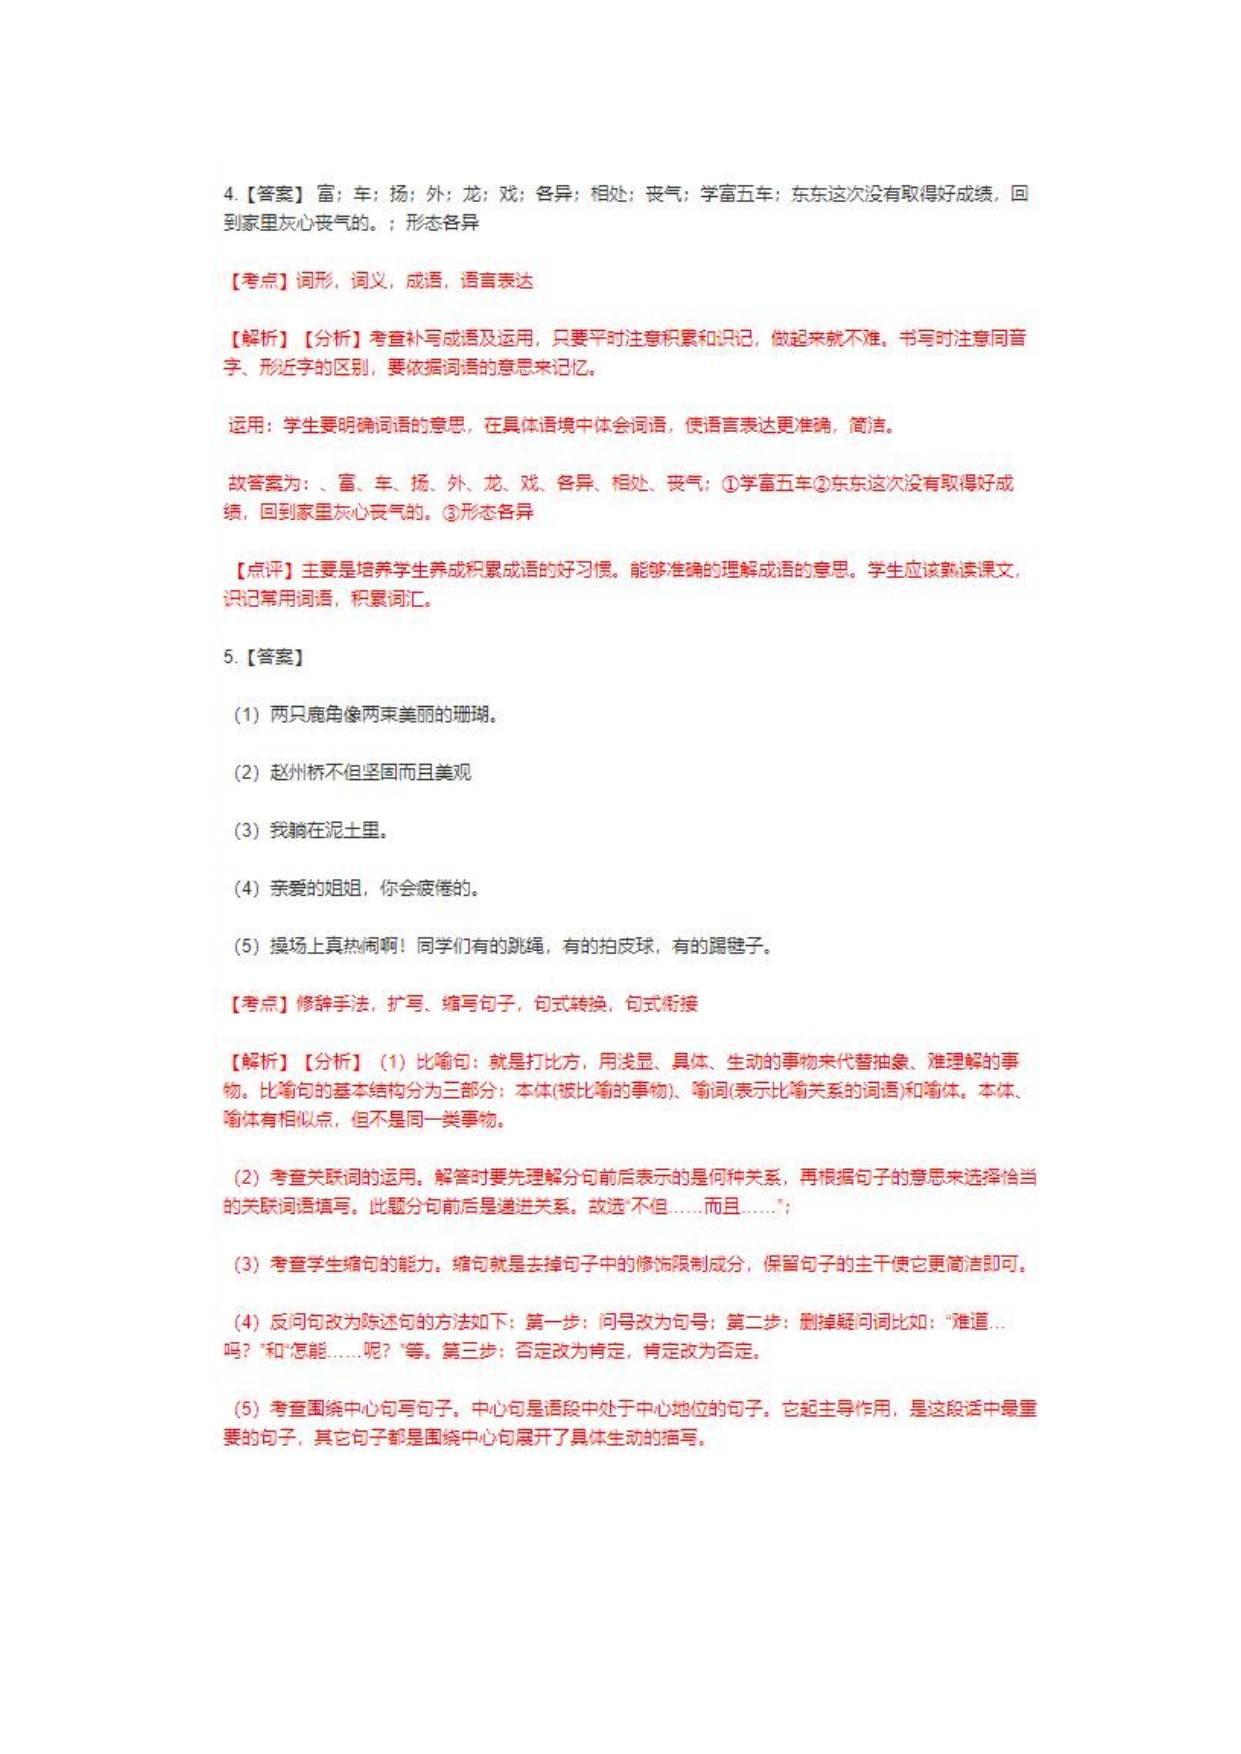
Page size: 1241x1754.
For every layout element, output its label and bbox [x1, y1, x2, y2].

picture [187, 162, 1053, 1455]
